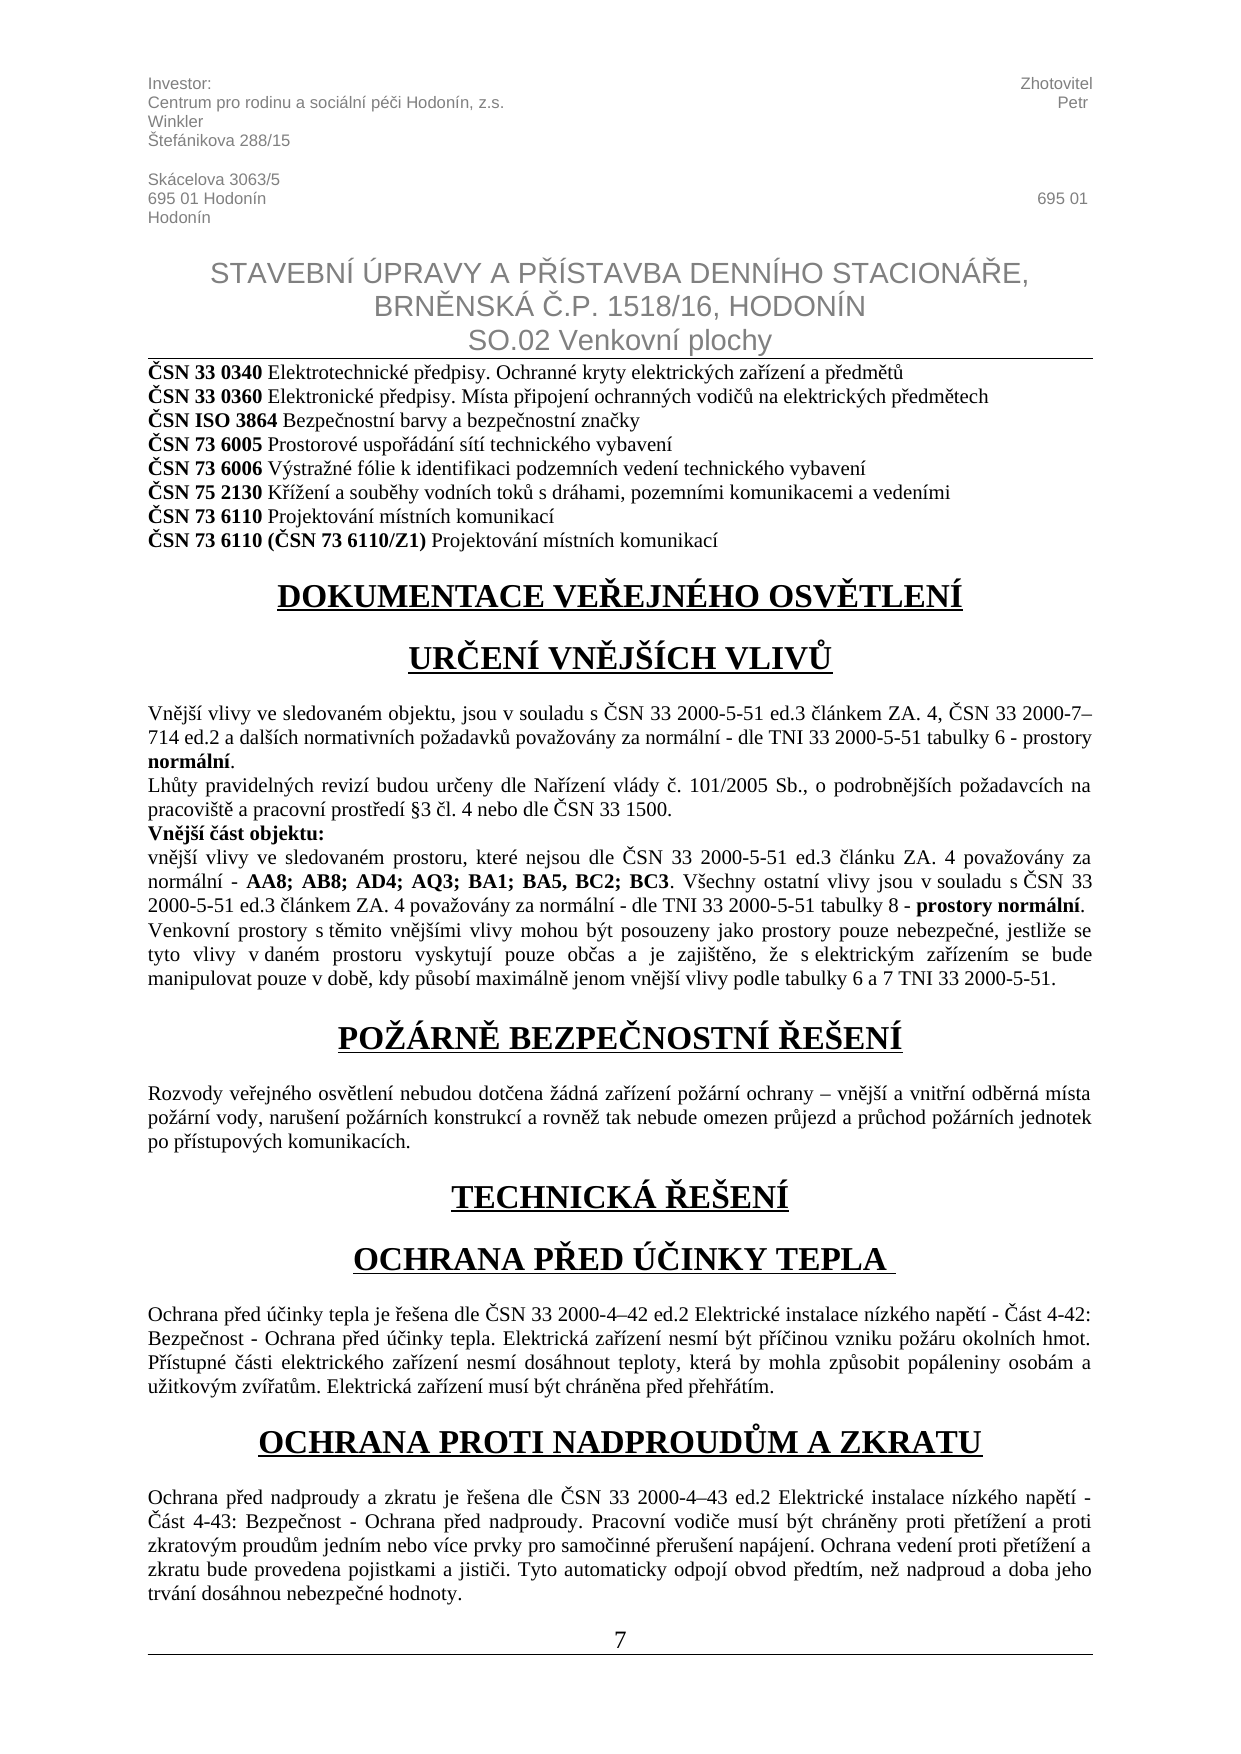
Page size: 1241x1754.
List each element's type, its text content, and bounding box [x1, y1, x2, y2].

text ČSN 33 0340 Elektrotechnické předpisy. Ochranné kryty elektrických zařízení a předmětů [148, 359, 1093, 384]
text OCHRANA PŘED ÚČINKY TEPLA [148, 1239, 1093, 1278]
text vnější vlivy ve sledovaném prostoru, které nejsou dle ČSN 33 2000-5-51 ed.3 článku ZA. 4 považovány za normální - AA8; AB8; AD4; AQ3; BA1; BA5, BC2; BC3. Všechny ostatní vlivy jsou v souladu s ČSN 33 2000-5-51 ed.3 článkem ZA. 4 považovány za normální - dle TNI 33 2000-5-51 tabulky 8 - prostory normální. [148, 845, 1093, 917]
text URČENÍ VNĚJŠÍCH VLIVŮ [148, 638, 1093, 677]
text Vnější část objektu: [148, 821, 1093, 845]
text OCHRANA PROTI NADPROUDŮM A ZKRATU [148, 1422, 1093, 1461]
text ČSN 73 6110 (ČSN 73 6110/Z1) Projektování místních komunikací [148, 528, 1093, 552]
text ČSN 33 0360 Elektronické předpisy. Místa připojení ochranných vodičů na elektrických předmětech [148, 384, 1093, 408]
text POŽÁRNĚ BEZPEČNOSTNÍ ŘEŠENÍ [148, 1018, 1093, 1057]
subtitle TECHNICKÁ ŘEŠENÍ [148, 1177, 1093, 1215]
text Ochrana před nadproudy a zkratu je řešena dle ČSN 33 2000-4–43 ed.2 Elektrické instalace nízkého napětí - Část 4-43: Bezpečnost - Ochrana před nadproudy. Pracovní vodiče musí být chráněny proti přetížení a proti zkratovým proudům jedním nebo více prvky pro samočinné přerušení napájení. Ochrana vedení proti přetížení a zkratu bude provedena pojistkami a jističi. Tyto automaticky odpojí obvod předtím, než nadproud a doba jeho trvání dosáhnou nebezpečné hodnoty. [148, 1484, 1093, 1605]
text Rozvody veřejného osvětlení nebudou dotčena žádná zařízení požární ochrany – vnější a vnitřní odběrná místa požární vody, narušení požárních konstrukcí a rovněž tak nebude omezen průjezd a průchod požárních jednotek po přístupových komunikacích. [148, 1081, 1093, 1153]
text ČSN 73 6110 Projektování místních komunikací [148, 504, 1093, 528]
text ČSN ISO 3864 Bezpečnostní barvy a bezpečnostní značky [148, 408, 1093, 432]
text Ochrana před účinky tepla je řešena dle ČSN 33 2000-4–42 ed.2 Elektrické instalace nízkého napětí - Část 4-42: Bezpečnost - Ochrana před účinky tepla. Elektrická zařízení nesmí být příčinou vzniku požáru okolních hmot. Přístupné části elektrického zařízení nesmí dosáhnout teploty, která by mohla způsobit popáleniny osobám a užitkovým zvířatům. Elektrická zařízení musí být chráněna před přehřátím. [148, 1302, 1093, 1398]
text Venkovní prostory s těmito vnějšími vlivy mohou být posouzeny jako prostory pouze nebezpečné, jestliže se tyto vlivy v daném prostoru vyskytují pouze občas a je zajištěno, že s elektrickým zařízením se bude manipulovat pouze v době, kdy působí maximálně jenom vnější vlivy podle tabulky 6 a 7 TNI 33 2000-5-51. [148, 917, 1093, 990]
text ČSN 73 6005 Prostorové uspořádání sítí technického vybavení [148, 432, 1093, 456]
text Vnější vlivy ve sledovaném objektu, jsou v souladu s ČSN 33 2000-5-51 ed.3 článkem ZA. 4, ČSN 33 2000-7–714 ed.2 a dalších normativních požadavků považovány za normální - dle TNI 33 2000-5-51 tabulky 6 - prostory normální. [148, 701, 1093, 773]
text ČSN 75 2130 Křížení a souběhy vodních toků s dráhami, pozemními komunikacemi a vedeními [148, 480, 1093, 504]
text ČSN 73 6006 Výstražné fólie k identifikaci podzemních vedení technického vybavení [148, 456, 1093, 480]
subtitle DOKUMENTACE VEŘEJNÉHO OSVĚTLENÍ [148, 576, 1093, 614]
text Lhůty pravidelných revizí budou určeny dle Nařízení vlády č. 101/2005 Sb., o podrobnějších požadavcích na pracoviště a pracovní prostředí §3 čl. 4 nebo dle ČSN 33 1500. [148, 773, 1093, 821]
